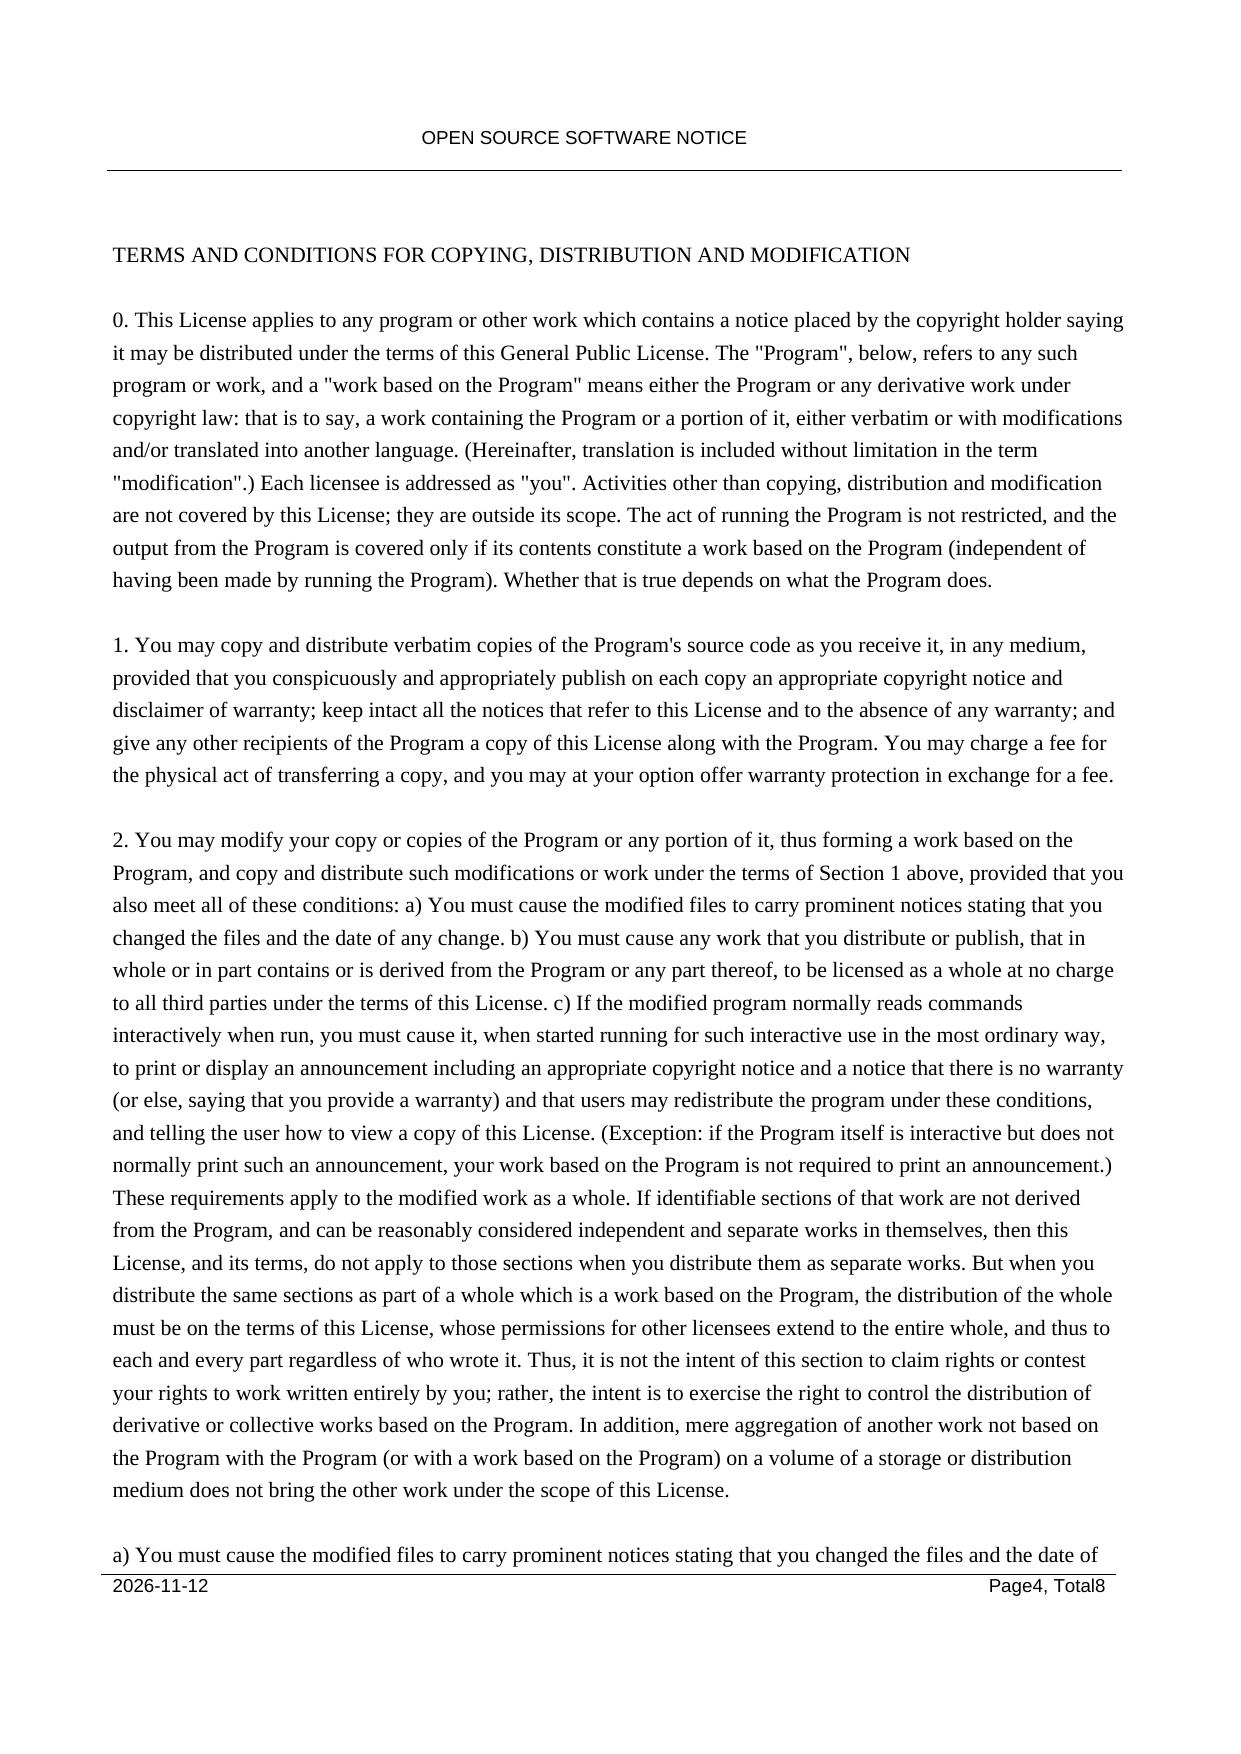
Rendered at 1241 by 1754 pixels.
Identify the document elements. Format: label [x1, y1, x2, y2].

text [112, 206, 1128, 1571]
